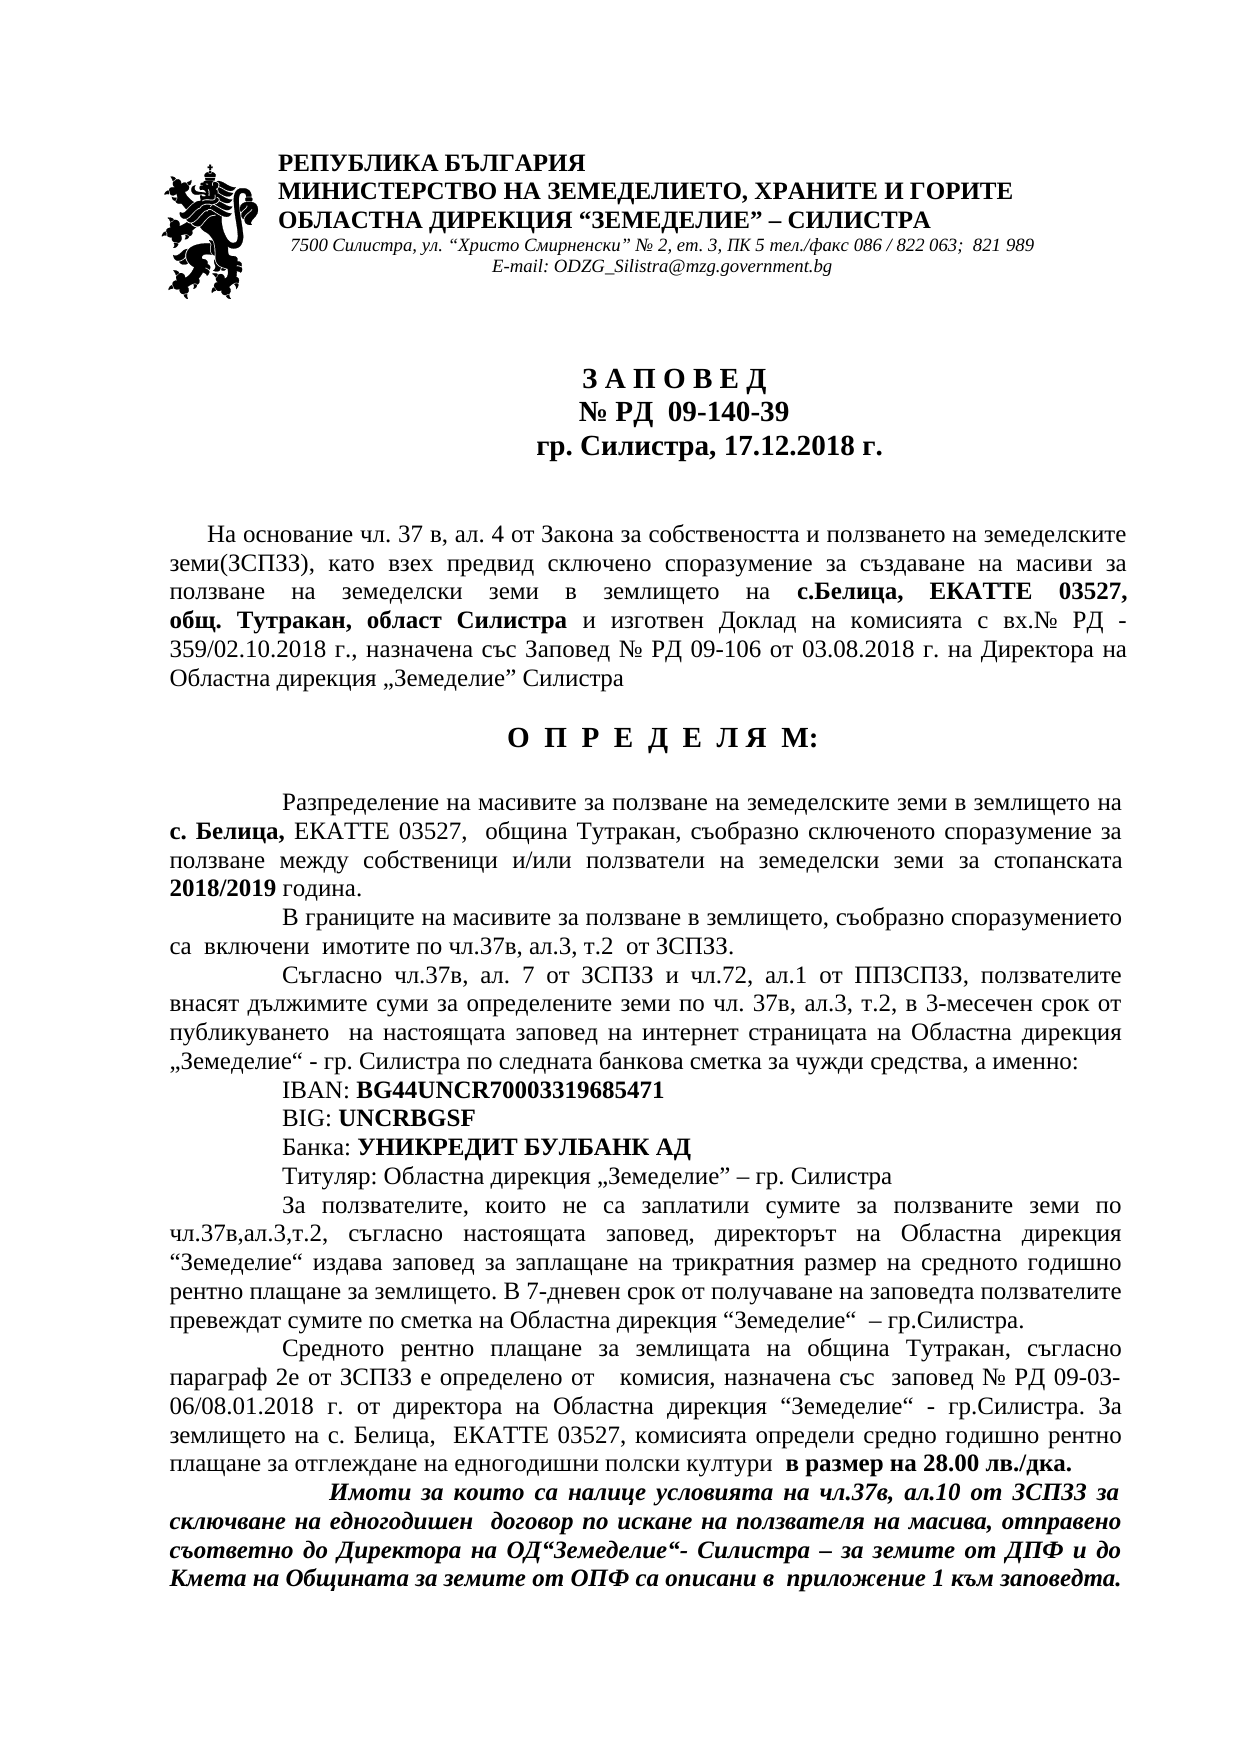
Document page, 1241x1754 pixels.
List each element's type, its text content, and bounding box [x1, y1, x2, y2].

text BIG: UNCRBGSF [169, 1103, 1123, 1132]
text Имоти за които са налице условията на чл.37в, ал.10 от ЗСПЗЗ за сключване на едногодишен договор по искане на ползвателя на масива, отправено съответно до Директора на ОД“Земеделие“- Силистра – за земите от ДПФ и до Кмета на Общината за земите от ОПФ са описани в приложение 1 към заповедта. [169, 1477, 1123, 1592]
text Банка: УНИКРЕДИТ БУЛБАНК АД [169, 1132, 1123, 1161]
text 7500 Силистра, ул. “Христо Смирненски” № 2, ет. 3, пк 5 тел./факс 086 / 822 063; 821 989 Е-mail: odzg_Silistra@mzg.government.bg [229, 234, 1046, 277]
text № РД 09-140-39 [207, 394, 1034, 428]
text министерство на земеделието, храните И гОРИТЕ [215, 176, 1034, 205]
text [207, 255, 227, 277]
text IBAN: BG44UNCR70003319685471 [169, 1075, 1123, 1103]
text Средното рентно плащане за землищата на община Тутракан, съгласно параграф 2е от ЗСПЗЗ е определено от комисия, назначена със заповед № РД 09-03-06/08.01.2018 г. от директора на Областна дирекция “Земеделие“ - гр.Силистра. За землището на с. Белица, ЕКАТТЕ 03527, комисията определи средно годишно рентно плащане за отглеждане на едногодишни полски култури в размер на 28.00 лв./дка. [169, 1333, 1123, 1477]
text На основание чл. 37 в, ал. 4 от Закона за собствеността и ползването на земеделските земи(ЗСПЗЗ), като взех предвид сключено споразумение за създаване на масиви за ползване на земеделски земи в землището на с.Белица, ЕКАТТЕ 03527, общ. Тутракан, област Силистра и изготвен Доклад на комисията с вх.№ РД - 359/02.10.2018 г., назначена със Заповед № РД 09-106 от 03.08.2018 г. на Директора на Областна дирекция „Земеделие” Силистра [169, 519, 1127, 691]
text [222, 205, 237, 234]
text Разпределение на масивите за ползване на земеделските земи в землището на с. Белица, ЕКАТТЕ 03527, община Тутракан, съобразно сключеното споразумение за ползване между собственици и/или ползватели на земеделски земи за стопанската 2018/2019 година. [169, 787, 1123, 902]
text Съгласно чл.37в, ал. 7 от ЗСПЗЗ и чл.72, ал.1 от ППЗСПЗЗ, ползвателите внасят дължимите суми за определените земи по чл. 37в, ал.3, т.2, в 3-месечен срок от публикуването на настоящата заповед на интернет страницата на Областна дирекция „Земеделие“ - гр. Силистра по следната банкова сметка за чужди средства, а именно: [169, 960, 1123, 1075]
text република българия [207, 148, 1034, 176]
text областна дирекция “земеделие” – силистра [241, 205, 1034, 234]
text В границите на масивите за ползване в землището, съобразно споразумението са включени имотите по чл.37в, ал.3, т.2 от ЗСПЗЗ. [169, 902, 1123, 960]
text Титуляр: Областна дирекция „Земеделие” – гр. Силистра [207, 1161, 1034, 1190]
text О П Р Е Д Е Л Я М: [432, 720, 1034, 754]
text гр. Силистра, 17.12.2018 г. [432, 428, 1034, 461]
text З А П О В Е Д [507, 361, 1034, 394]
text За ползвателите, които не са заплатили сумите за ползваните земи по чл.37в,ал.3,т.2, съгласно настоящата заповед, директорът на Областна дирекция “Земеделие“ издава заповед за заплащане на трикратния размер на средното годишно рентно плащане за землището. В 7-дневен срок от получаване на заповедта ползвателите превеждат сумите по сметка на Областна дирекция “Земеделие“ – гр.Силистра. [169, 1190, 1123, 1333]
